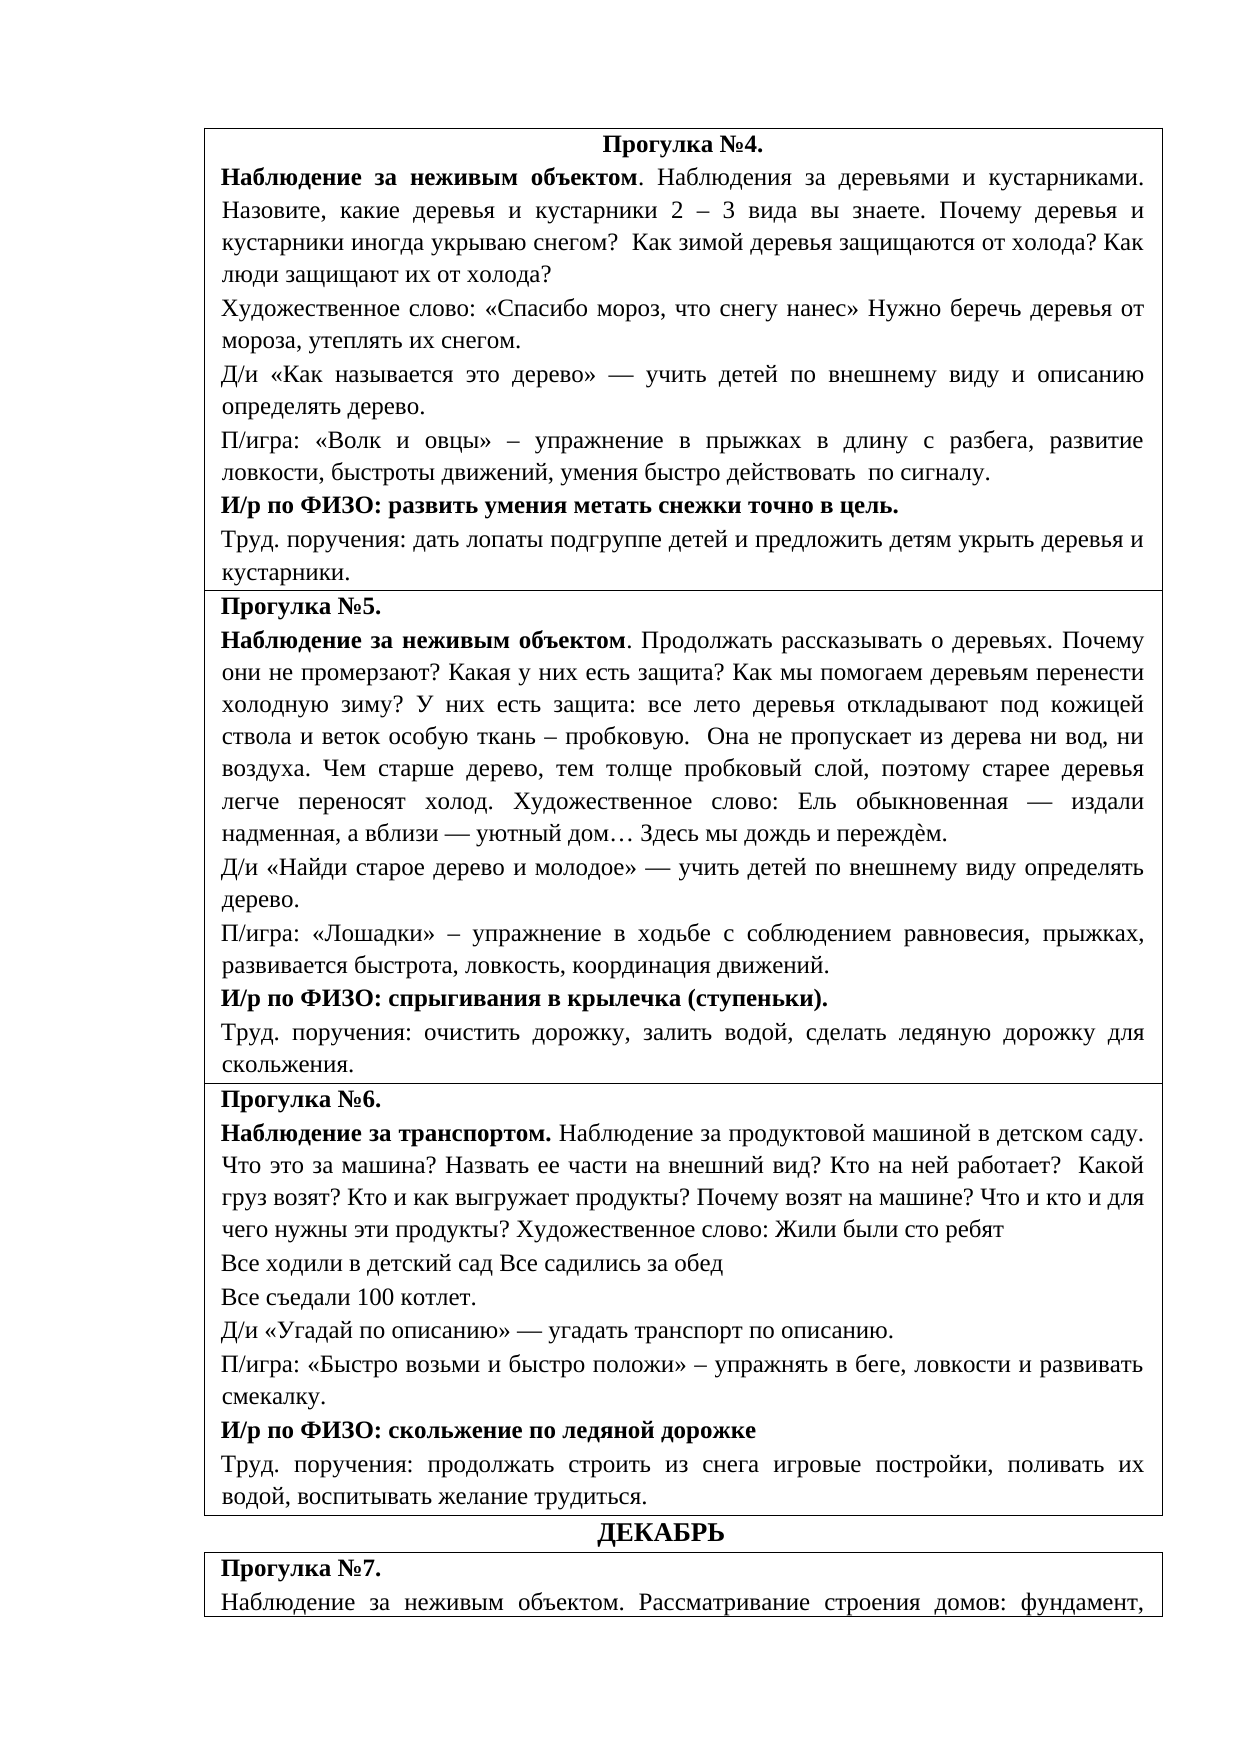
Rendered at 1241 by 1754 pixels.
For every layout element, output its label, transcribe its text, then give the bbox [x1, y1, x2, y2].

text ДЕКАБРЬ [177, 1516, 1145, 1547]
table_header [205, 1553, 1162, 1616]
table_header Прогулка №4. Наблюдение за неживым объектом. Наблюдения за деревьями и кустарниками. Назовите, какие деревья и кустарники 2 – 3 вида вы знаете. Почему деревья и кустарники иногда укрываю снегом? Как зимой деревья защищаются от холода? Как люди защищают их от холода? Художественное слово: «Спасибо мороз, что снегу нанес» Нужно беречь деревья от мороза, утеплять их снегом. Д/и «Как называется это дерево» — учить детей по внешнему виду и описанию определять дерево. П/игра: «Волк и овцы» – упражнение в прыжках в длину с разбега, развитие ловкости, быстроты движений, умения быстро действовать по сигналу. И/р по ФИЗО: развить умения метать снежки точно в цель. Труд. поручения: дать лопаты подгруппе детей и предложить детям укрыть деревья и кустарники. [205, 129, 1162, 590]
table_cell Прогулка №5. Наблюдение за неживым объектом. Продолжать рассказывать о деревьях. Почему они не промерзают? Какая у них есть защита? Как мы помогаем деревьям перенести холодную зиму? У них есть защита: все лето деревья откладывают под кожицей ствола и веток особую ткань – пробковую. Она не пропускает из дерева ни вод, ни воздуха. Чем старше дерево, тем толще пробковый слой, поэтому старее деревья легче переносят холод. Художественное слово: Ель обыкновенная — издали надменная, а вблизи — уютный дом… Здесь мы дождь и переждѐм. Д/и «Найди старое дерево и молодое» — учить детей по внешнему виду определять дерево. П/игра: «Лошадки» – упражнение в ходьбе с соблюдением равновесия, прыжках, развивается быстрота, ловкость, координация движений. И/р по ФИЗО: спрыгивания в крылечка (ступеньки). Труд. поручения: очистить дорожку, залить водой, сделать ледяную дорожку для скольжения. [205, 591, 1162, 1083]
table_cell Прогулка №6. Наблюдение за транспортом. Наблюдение за продуктовой машиной в детском саду. Что это за машина? Назвать ее части на внешний вид? Кто на ней работает? Какой груз возят? Кто и как выгружает продукты? Почему возят на машине? Что и кто и для чего нужны эти продукты? Художественное слово: Жили были сто ребят Все ходили в детский сад Все садились за обед Все съедали 100 котлет. Д/и «Угадай по описанию» — угадать транспорт по описанию. П/игра: «Быстро возьми и быстро положи» – упражнять в беге, ловкости и развивать смекалку. И/р по ФИЗО: скольжение по ледяной дорожке Труд. поручения: продолжать строить из снега игровые постройки, поливать их водой, воспитывать желание трудиться. [205, 1084, 1162, 1514]
